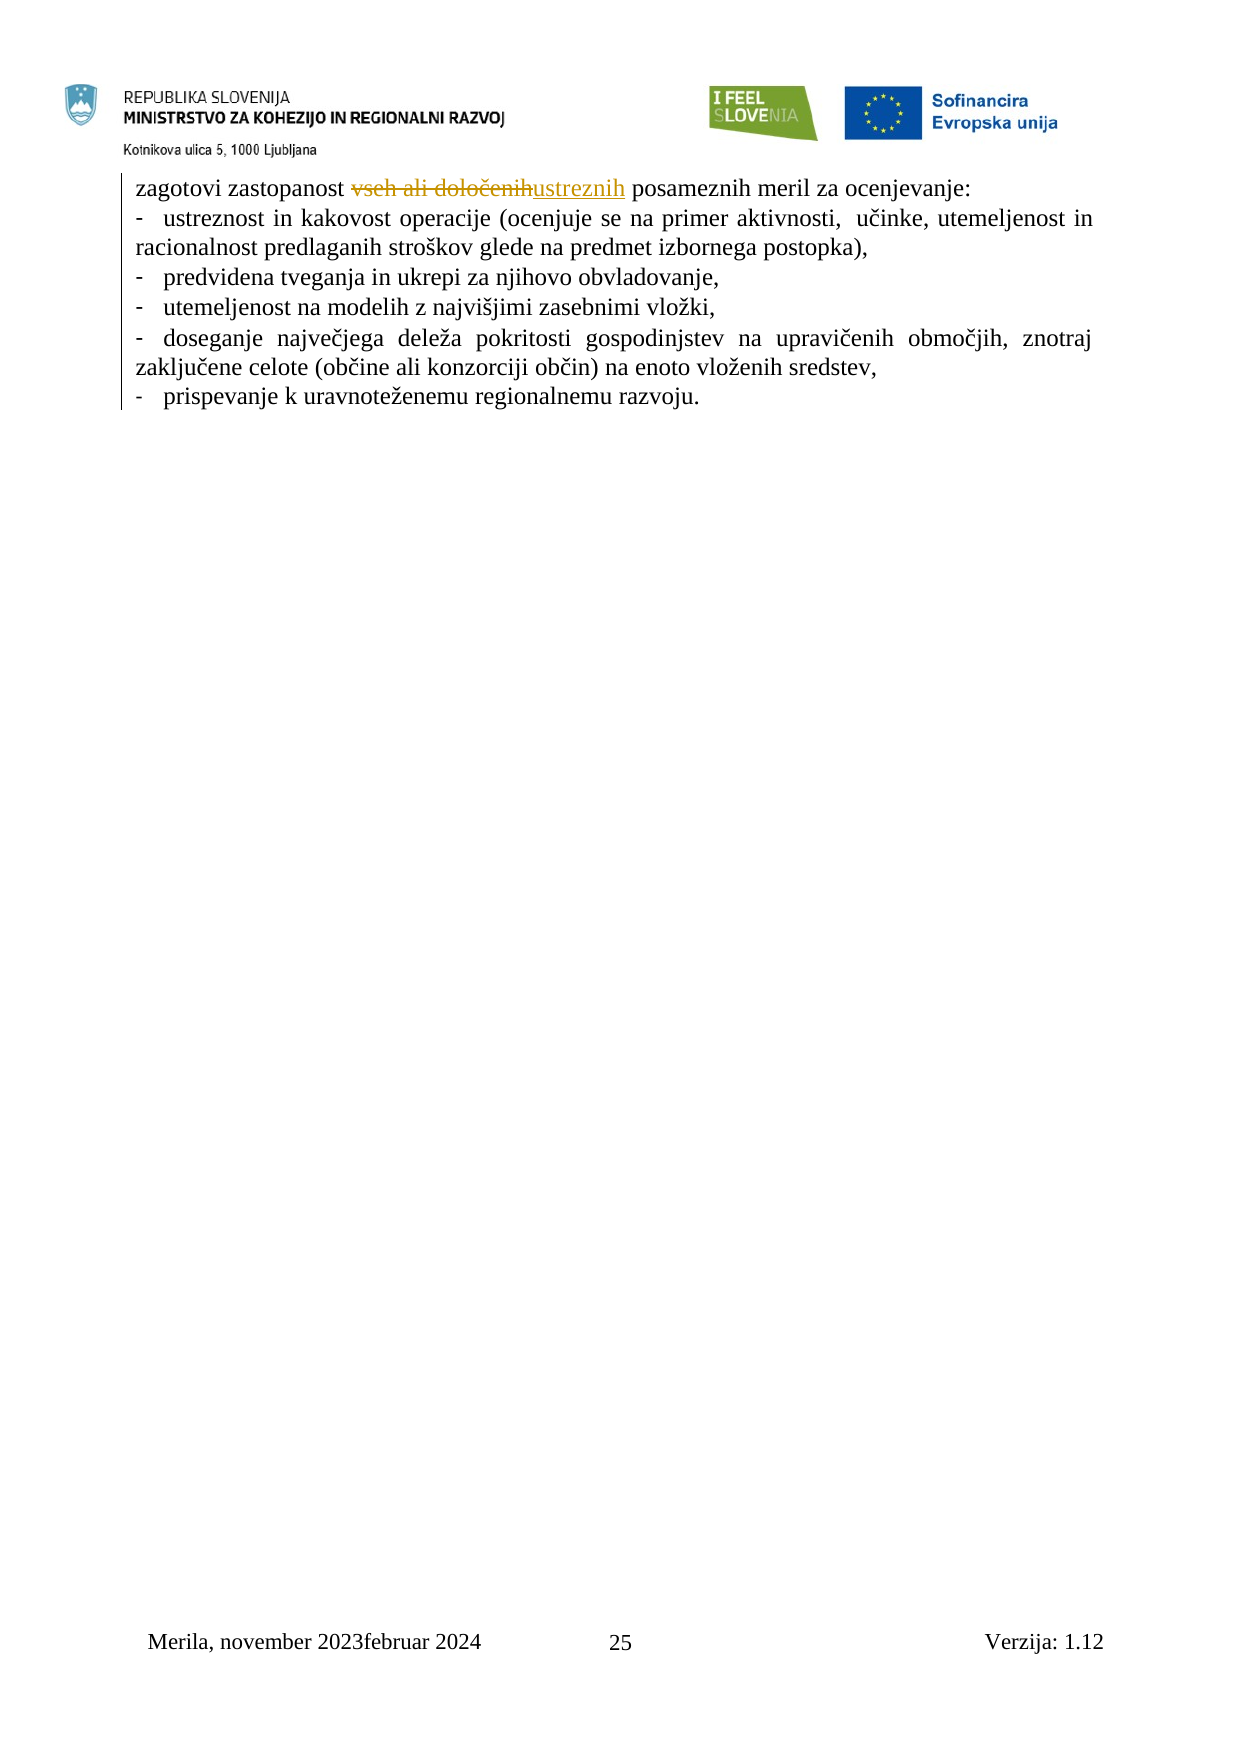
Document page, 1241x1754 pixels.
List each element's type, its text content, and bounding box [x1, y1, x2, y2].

list doseganje največjega deleža pokritosti gospodinjstev na upravičenih območjih, znotraj zaključene celote (občine ali konzorciji občin) na enoto vloženih sredstev, [135, 322, 1092, 381]
list prispevanje k uravnoteženemu regionalnemu razvoju. [135, 381, 1105, 410]
text Ob upoštevanju predmeta izbora operacij se zagotovi zastopanost posameznih meril za ocenjevanje: [135, 173, 1093, 202]
picture [64, 84, 1058, 158]
list ustreznost in kakovost operacije (ocenjuje se na primer aktivnosti, učinke, utemeljenost in racionalnost predlaganih stroškov glede na predmet izbornega postopka), [135, 202, 1093, 261]
list predvidena tveganja in ukrepi za njihovo obvladovanje, [135, 261, 1105, 291]
list utemeljenost na modelih z najvišjimi zasebnimi vložki, [135, 291, 1105, 322]
